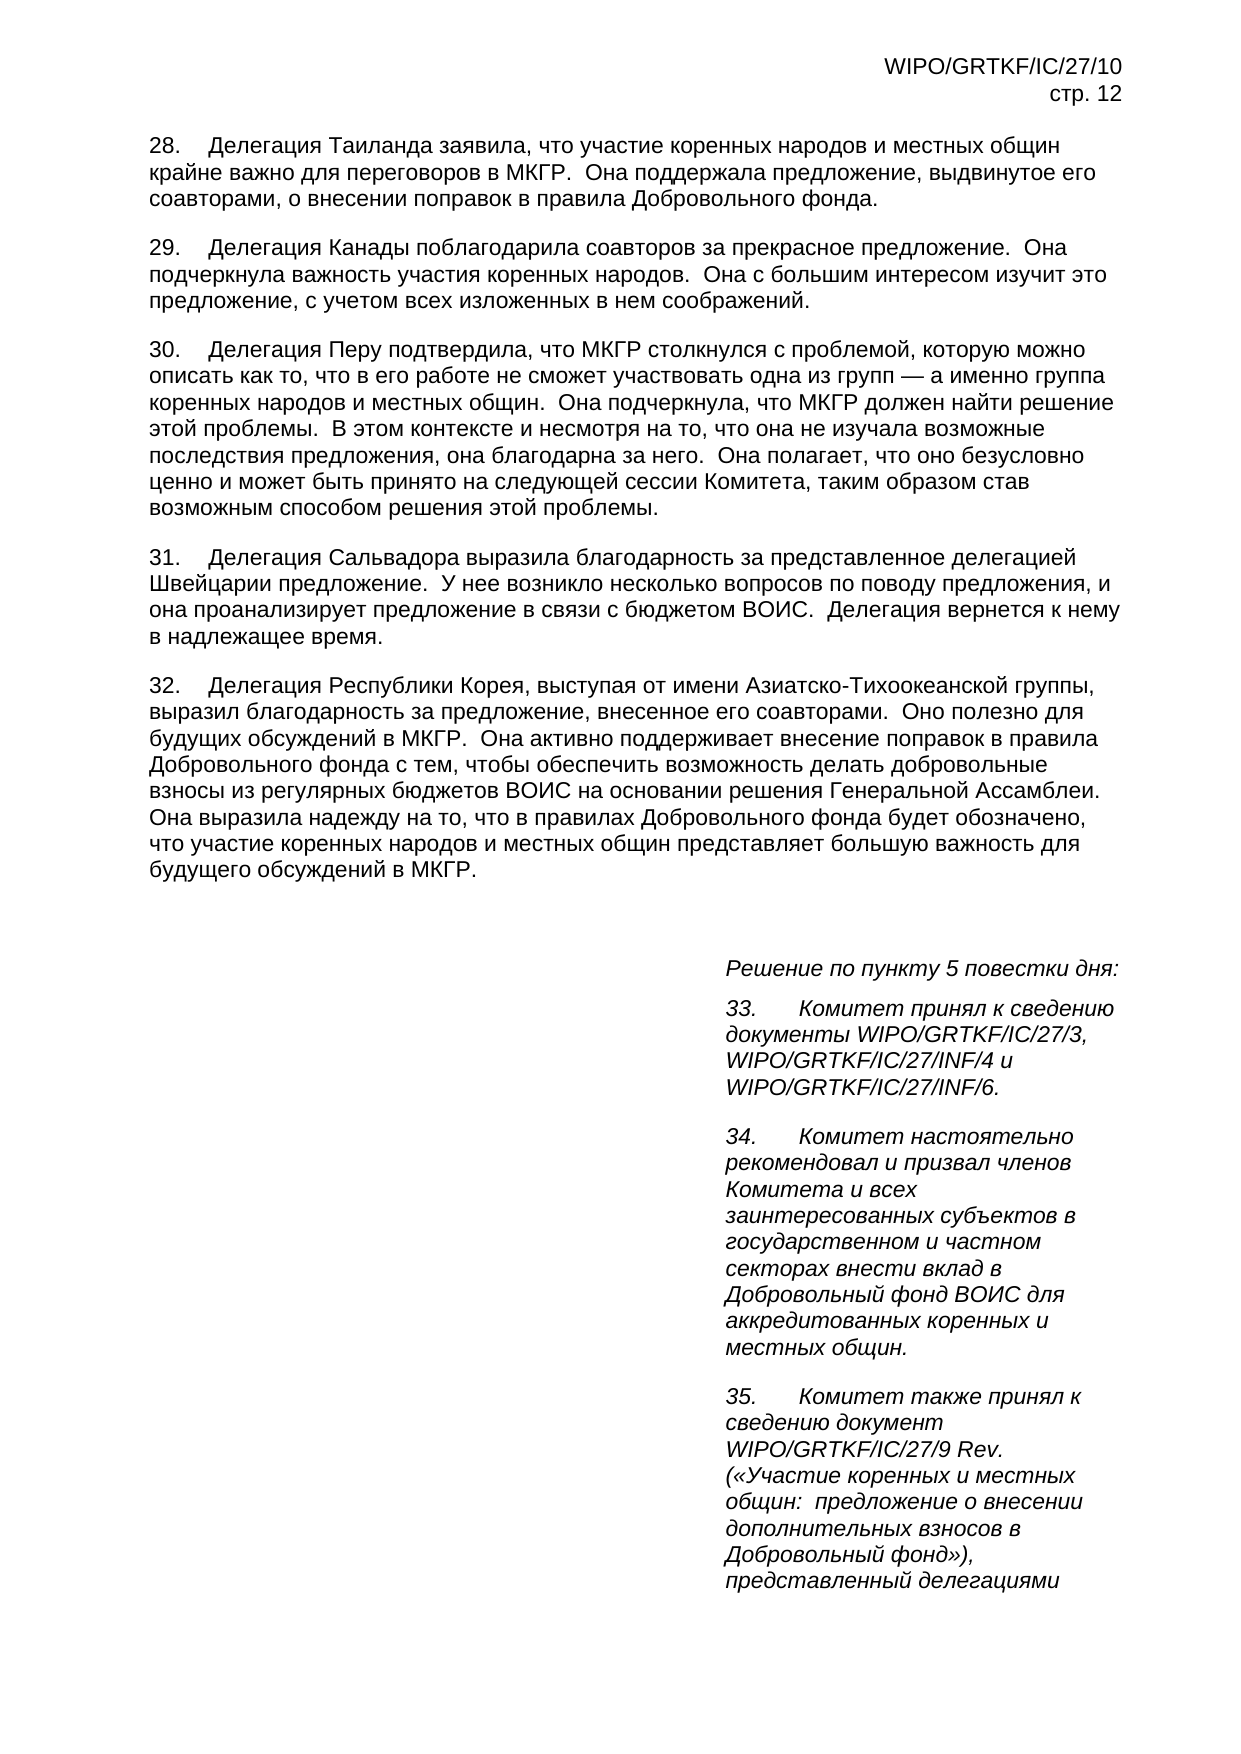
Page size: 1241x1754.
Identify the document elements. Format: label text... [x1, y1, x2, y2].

text Комитет принял к сведению документы WIPO/GRTKF/IC/27/3, WIPO/GRTKF/IC/27/INF/4 и WIPO/GRTKF/IC/27/INF/6. [725, 994, 1122, 1100]
text Делегация Таиланда заявила, что участие коренных народов и местных общин крайне важно для переговоров в МКГР. Она поддержала предложение, выдвинутое его соавторами, о внесении поправок в правила Добровольного фонда. [149, 132, 1122, 211]
text Делегация Республики Корея, выступая от имени Азиатско-Тихоокеанской группы, выразил благодарность за предложение, внесенное его соавторами. Оно полезно для будущих обсуждений в МКГР. Она активно поддерживает внесение поправок в правила Добровольного фонда с тем, чтобы обеспечить возможность делать добровольные взносы из регулярных бюджетов ВОИС на основании решения Генеральной Ассамблеи. Она выразила надежду на то, что в правилах Добровольного фонда будет обозначено, что участие коренных народов и местных общин представляет большую важность для будущего обсуждений в МКГР. [149, 672, 1122, 883]
text Комитет настоятельно рекомендовал и призвал членов Комитета и всех заинтересованных субъектов в государственном и частном секторах внести вклад в Добровольный фонд ВОИС для аккредитованных коренных и местных общин. [725, 1123, 1122, 1360]
text Делегация Канады поблагодарила соавторов за прекрасное предложение. Она подчеркнула важность участия коренных народов. Она с большим интересом изучит это предложение, с учетом всех изложенных в нем соображений. [149, 234, 1122, 313]
text Делегация Сальвадора выразила благодарность за представленное делегацией Швейцарии предложение. У нее возникло несколько вопросов по поводу предложения, и она проанализирует предложение в связи с бюджетом ВОИС. Делегация вернется к нему в надлежащее время. [149, 543, 1122, 649]
text Делегация Перу подтвердила, что МКГР столкнулся с проблемой, которую можно описать как то, что в его работе не сможет участвовать одна из групп — а именно группа коренных народов и местных общин. Она подчеркнула, что МКГР должен найти решение этой проблемы. В этом контексте и несмотря на то, что она не изучала возможные последствия предложения, она благодарна за него. Она полагает, что оно безусловно ценно и может быть принято на следующей сессии Комитета, таким образом став возможным способом решения этой проблемы. [149, 336, 1122, 521]
text Решение по пункту 5 повестки дня: [725, 955, 1122, 982]
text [725, 1383, 1122, 1594]
